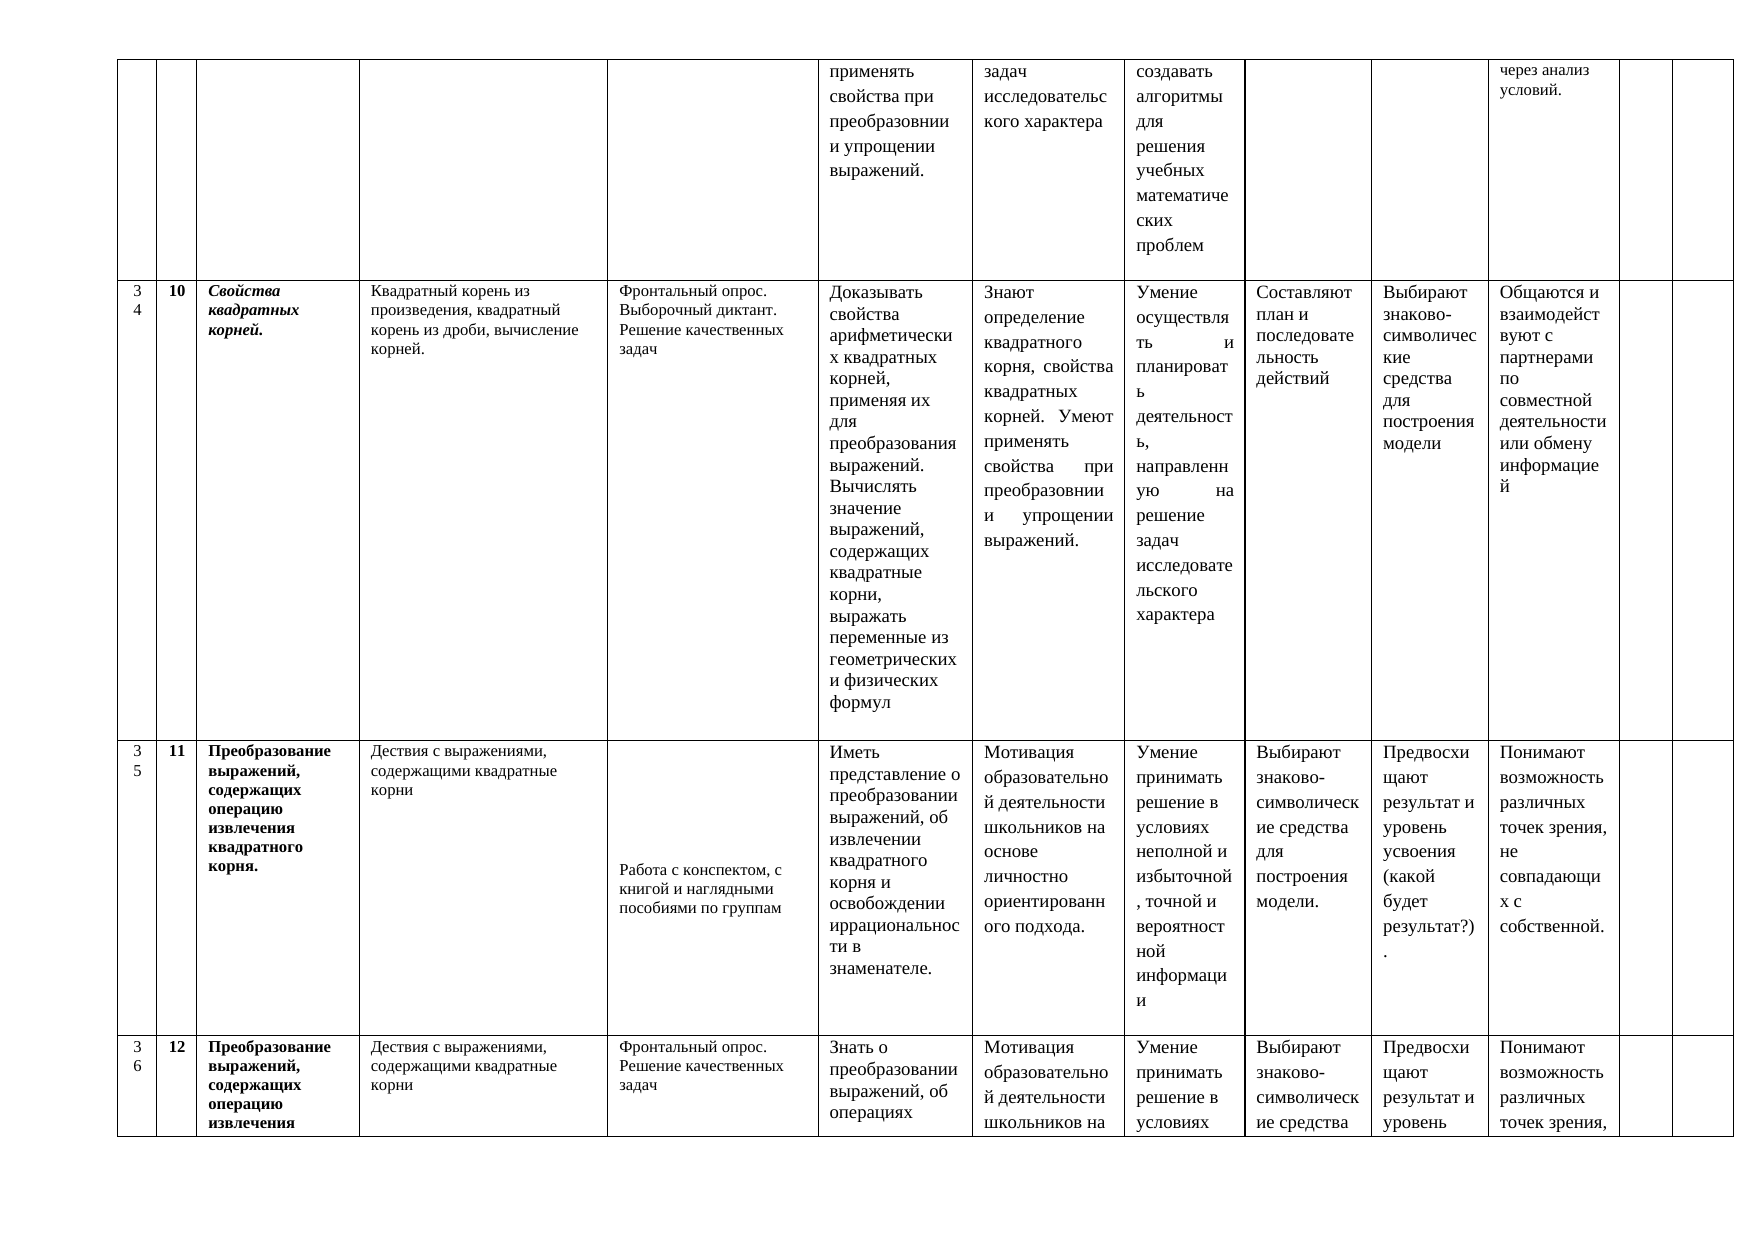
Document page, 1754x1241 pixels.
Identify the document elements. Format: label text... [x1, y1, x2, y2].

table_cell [973, 1036, 1124, 1136]
table_cell Выбирают знаково-символические средства для построения модели [1372, 281, 1488, 740]
table_cell [1620, 1036, 1672, 1136]
table_cell 10 [157, 281, 196, 740]
table_cell Понимают возможность различных точек зрения, не совпадающих с собственной. [1489, 741, 1619, 1035]
table_cell Иметь представление о преобразовании выражений, об извлечении квадратного корня и освобождении иррациональности в знаменателе. [819, 741, 972, 1035]
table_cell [1246, 1036, 1371, 1136]
table_cell [1673, 60, 1733, 280]
table_cell Доказывать свойства арифметических квадратных корней, применяя их для преобразования выражений. Вычислять значение выражений, содержащих квадратные корни, выражать переменные из геометрических и физических формул [819, 281, 972, 740]
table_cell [360, 60, 607, 280]
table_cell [973, 60, 1124, 280]
table_cell 35 [118, 741, 156, 1035]
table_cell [1489, 1036, 1619, 1136]
table_cell [1620, 60, 1672, 280]
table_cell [1125, 1036, 1244, 1136]
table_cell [1372, 60, 1488, 280]
table_cell [1673, 741, 1733, 1035]
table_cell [608, 60, 818, 280]
table_cell 9 [157, 60, 196, 280]
table_cell 34 [118, 281, 156, 740]
table_cell Мотивация образовательной деятельности школьников на основе личностно ориентированного подхода. [973, 741, 1124, 1035]
table_cell [1673, 1036, 1733, 1136]
table_cell Дествия с выражениями, содержащими квадратные корни [360, 741, 607, 1035]
table_cell Фронтальный опрос. Выборочный диктант. Решение качественных задач [608, 281, 818, 740]
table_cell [819, 60, 972, 280]
table_cell Свойства квадратных корней. [197, 281, 359, 740]
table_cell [819, 1036, 972, 1136]
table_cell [197, 1036, 359, 1136]
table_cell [608, 1036, 818, 1136]
table_cell [1673, 281, 1733, 740]
table_cell Составляют план и последовательность действий [1246, 281, 1371, 740]
table_cell Умение осуществлять и планировать деятельность, направленную на решение задач исследовательского характера [1125, 281, 1244, 740]
table_cell Предвосхищают результат и уровень усвоения (какой будет результат?). [1372, 741, 1488, 1035]
table_cell Знают определение квадратного корня, свойства квадратных корней. Умеют применять свойства при преобразовнии и упрощении выражений. [973, 281, 1124, 740]
table_cell Умение принимать решение в условиях неполной и избыточной, точной и вероятностной информации [1125, 741, 1244, 1035]
table_cell 36 [118, 1036, 156, 1136]
table_cell Выбирают знаково-символические средства для построения модели. [1246, 741, 1371, 1035]
table_cell 12 [157, 1036, 196, 1136]
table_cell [1125, 60, 1244, 280]
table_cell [197, 60, 359, 280]
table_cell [360, 1036, 607, 1136]
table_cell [1372, 1036, 1488, 1136]
table_cell [1620, 281, 1672, 740]
table_cell Общаются и взаимодействуют с партнерами по совместной деятельности или обмену информацией [1489, 281, 1619, 740]
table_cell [1489, 60, 1619, 280]
table_cell 11 [157, 741, 196, 1035]
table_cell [1246, 60, 1371, 280]
table_cell [1620, 741, 1672, 1035]
table_cell 33 [118, 60, 156, 280]
table_cell Работа с конспектом, с книгой и наглядными пособиями по группам [608, 741, 818, 1035]
table_cell Преобразование выражений, содержащих операцию извлечения квадратного корня. [197, 741, 359, 1035]
table_cell Квадратный корень из произведения, квадратный корень из дроби, вычисление корней. [360, 281, 607, 740]
